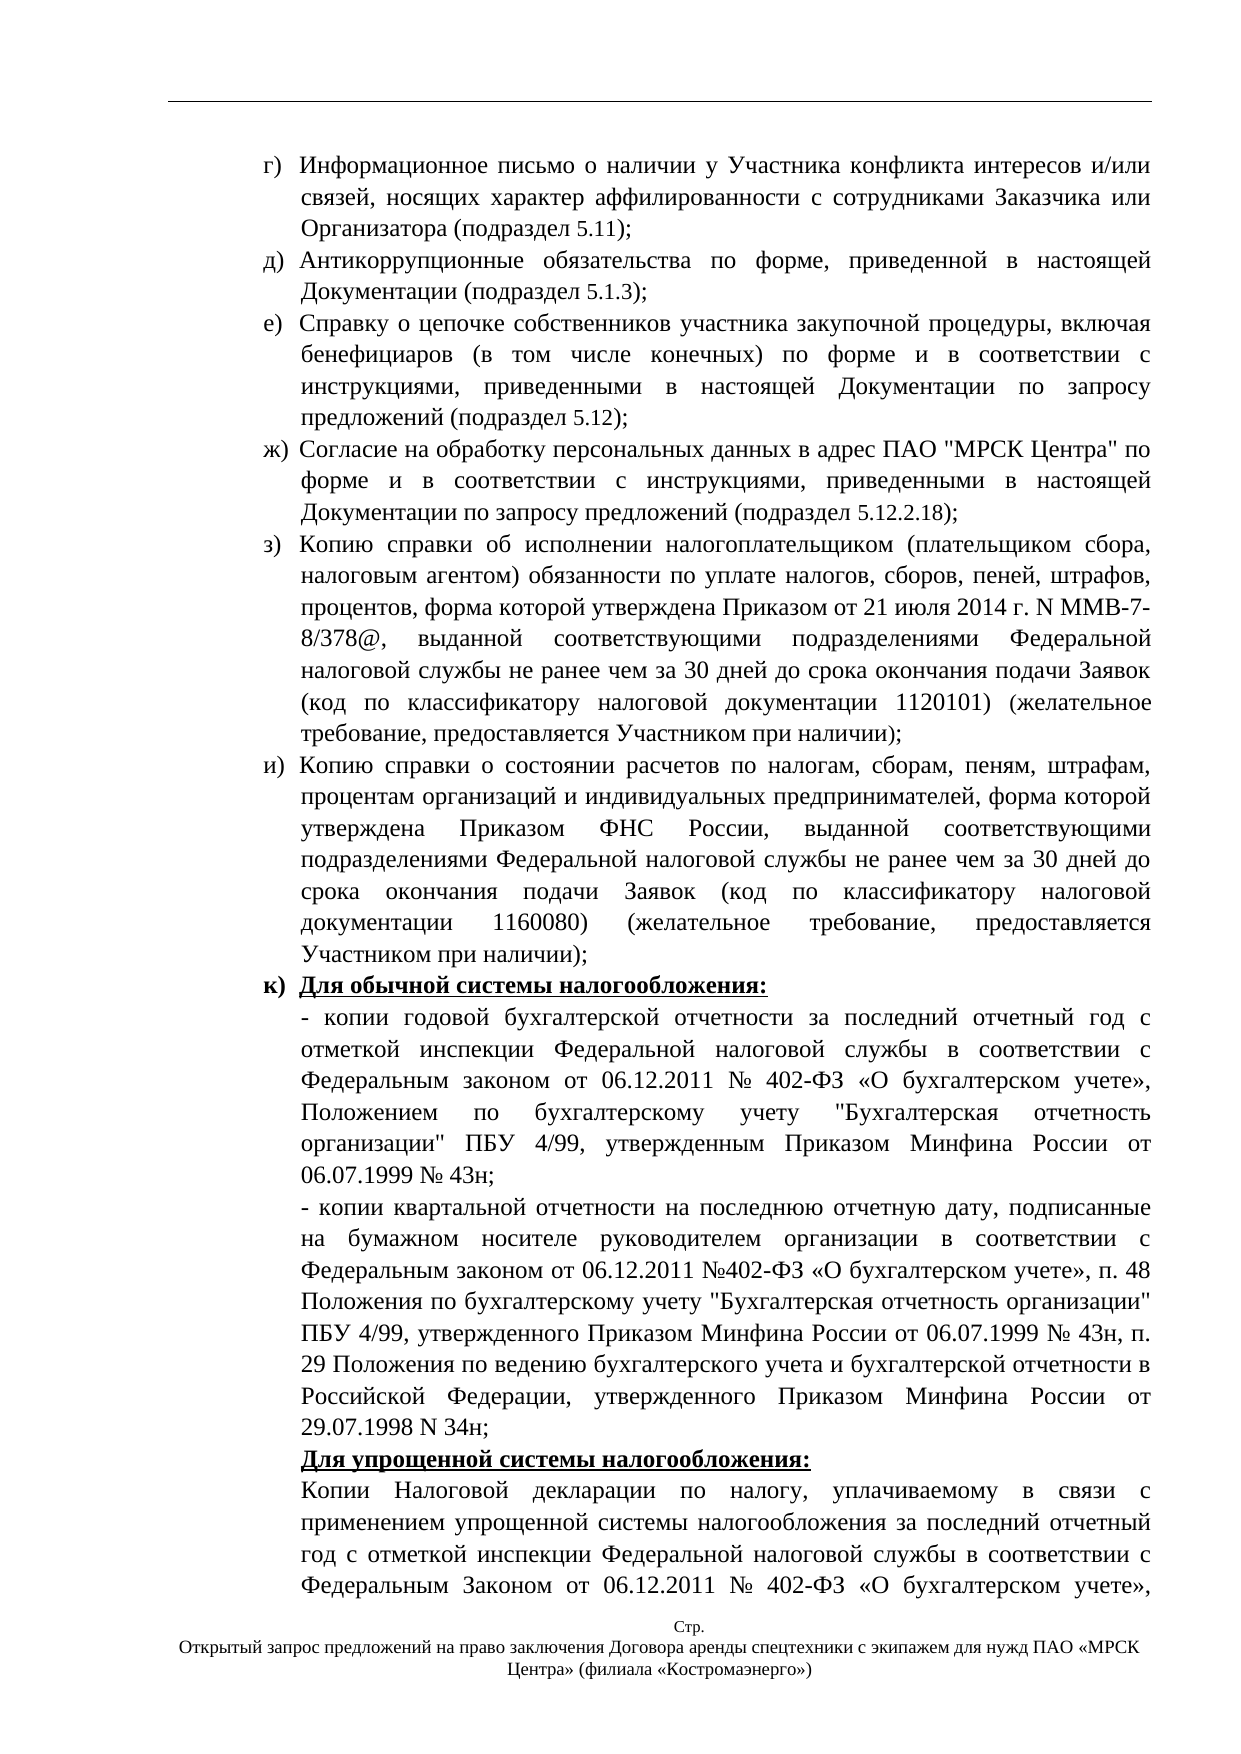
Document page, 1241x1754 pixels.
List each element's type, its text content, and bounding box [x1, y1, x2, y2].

list Антикоррупционные обязательства по форме, приведенной в настоящей Документации (подраздел 5.1.3); [263, 245, 1152, 305]
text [301, 1476, 1152, 1599]
list Информационное письмо о наличии у Участника конфликта интересов и/или связей, носящих характер аффилированности с сотрудниками Заказчика или Организатора (подраздел 5.11); [263, 150, 1152, 242]
list Согласие на обработку персональных данных в адрес ПАО "МРСК Центра" по форме и в соответствии с инструкциями, приведенными в настоящей Документации по запросу предложений (подраздел 5.12.2.18); [263, 434, 1152, 526]
list Копию справки об исполнении налогоплательщиком (плательщиком сбора, налоговым агентом) обязанности по уплате налогов, сборов, пеней, штрафов, процентов, форма которой утверждена Приказом от 21 июля 2014 г. N ММВ-7-8/378@, выданной соответствующими подразделениями Федеральной налоговой службы не ранее чем за 30 дней до срока окончания подачи Заявок (код по классификатору налоговой документации 1120101) (желательное требование, предоставляется Участником при наличии); [263, 529, 1152, 747]
text Для упрощенной системы налогообложения: [301, 1444, 1152, 1473]
text - копии квартальной отчетности на последнюю отчетную дату, подписанные на бумажном носителе руководителем организации в соответствии с Федеральным законом от 06.12.2011 №402-ФЗ «О бухгалтерском учете», п. 48 Положения по бухгалтерскому учету "Бухгалтерская отчетность организации" ПБУ 4/99, утвержденного Приказом Минфина России от 06.07.1999 № 43н, п. 29 Положения по ведению бухгалтерского учета и бухгалтерской отчетности в Российской Федерации, утвержденного Приказом Минфина России от 29.07.1998 N 34н; [301, 1192, 1152, 1441]
list Справку о цепочке собственников участника закупочной процедуры, включая бенефициаров (в том числе конечных) по форме и в соответствии с инструкциями, приведенными в настоящей Документации по запросу предложений (подраздел 5.12); [263, 308, 1152, 431]
list Копию справки о состоянии расчетов по налогам, сборам, пеням, штрафам, процентам организаций и индивидуальных предпринимателей, форма которой утверждена Приказом ФНС России, выданной соответствующими подразделениями Федеральной налоговой службы не ранее чем за 30 дней до срока окончания подачи Заявок (код по классификатору налоговой документации 1160080) (желательное требование, предоставляется Участником при наличии); [263, 750, 1152, 968]
list Для обычной системы налогообложения: [263, 971, 1152, 999]
text - копии годовой бухгалтерской отчетности за последний отчетный год с отметкой инспекции Федеральной налоговой службы в соответствии с Федеральным законом от 06.12.2011 № 402-ФЗ «О бухгалтерском учете», Положением по бухгалтерскому учету "Бухгалтерская отчетность организации" ПБУ 4/99, утвержденным Приказом Минфина России от 06.07.1999 № 43н; [301, 1002, 1152, 1189]
